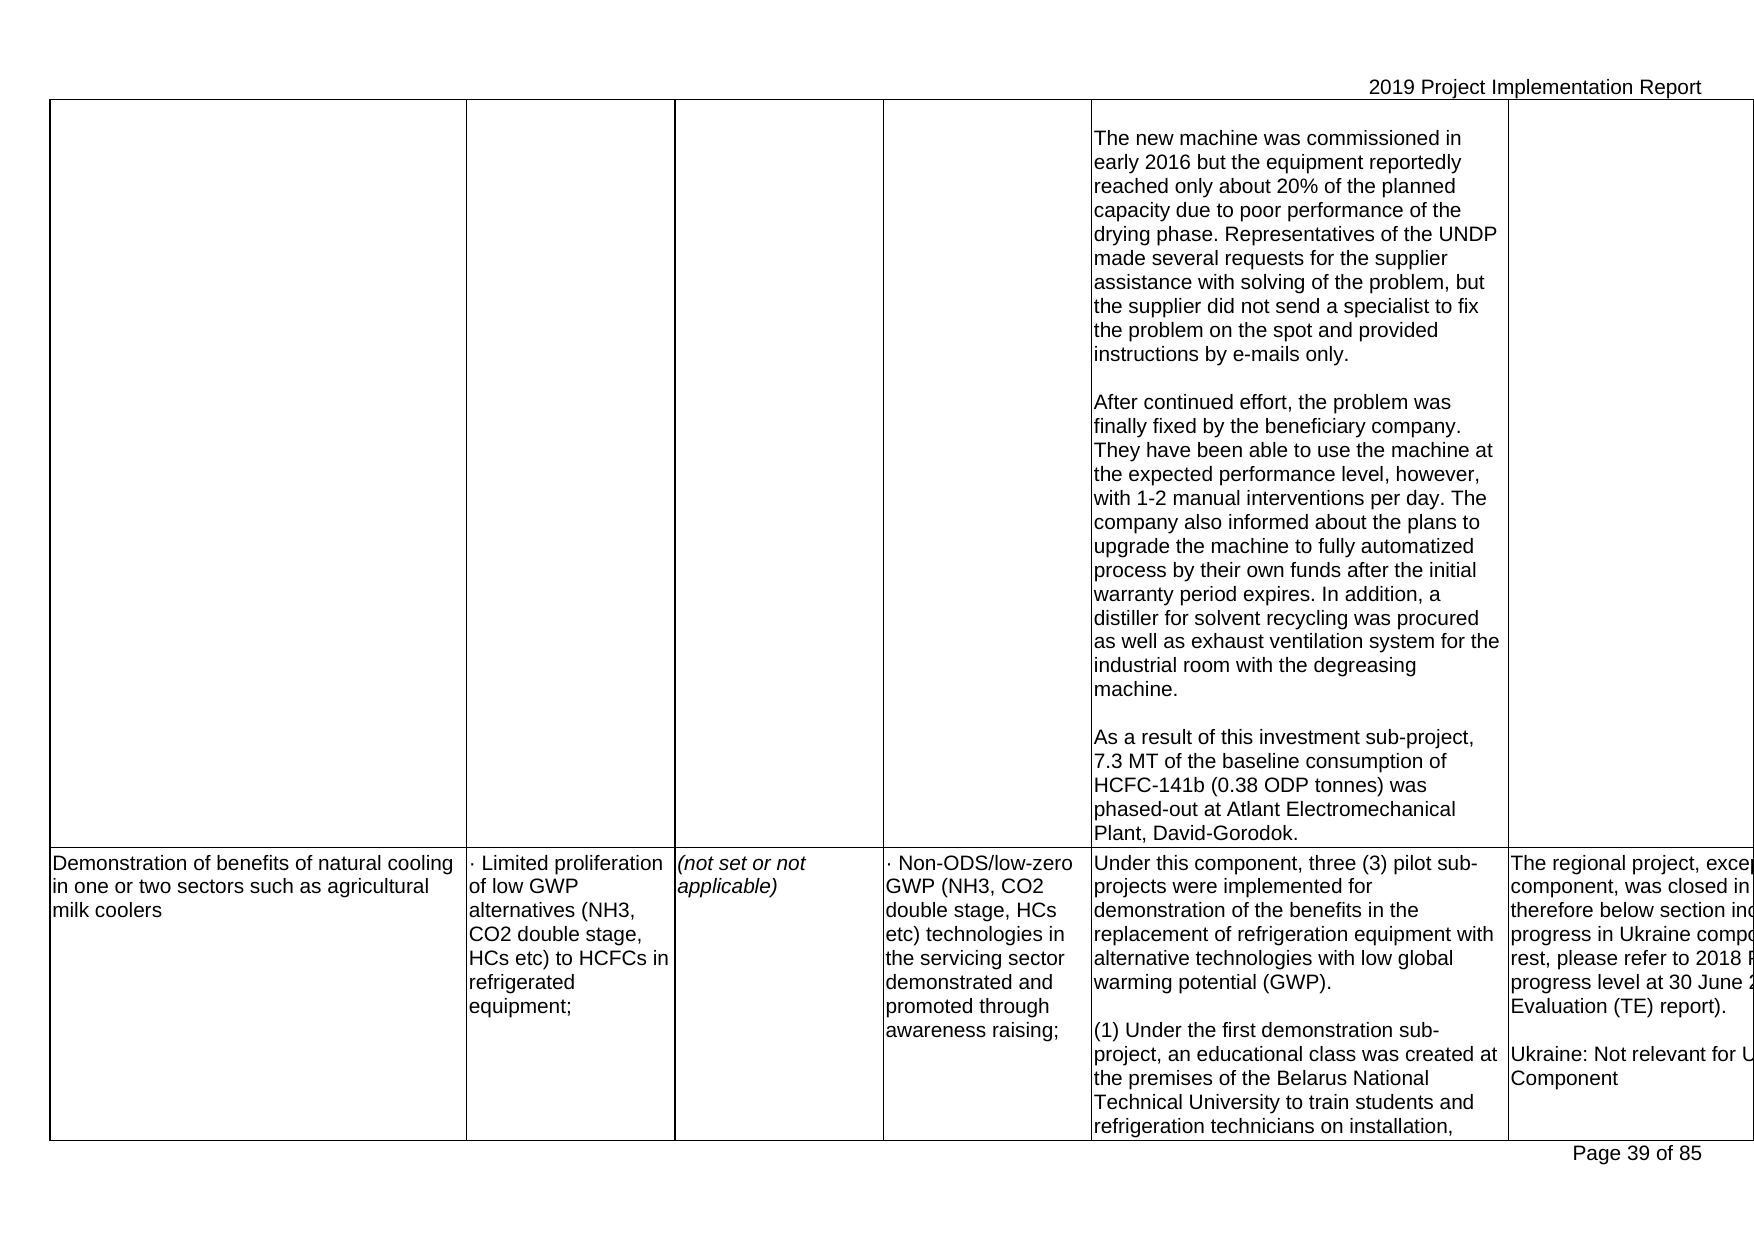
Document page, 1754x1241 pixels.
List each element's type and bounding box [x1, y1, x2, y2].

table_cell [884, 100, 1091, 847]
table_cell [51, 100, 466, 847]
table_cell [1092, 848, 1508, 1140]
table_cell [884, 848, 1091, 1140]
table_cell [51, 848, 466, 1140]
table_cell [1092, 100, 1508, 847]
table_cell [1509, 848, 1753, 1140]
table_cell [1509, 100, 1753, 847]
table_cell [676, 100, 883, 847]
table_cell [467, 848, 674, 1140]
table_cell [676, 848, 883, 1140]
table_cell [467, 100, 674, 847]
